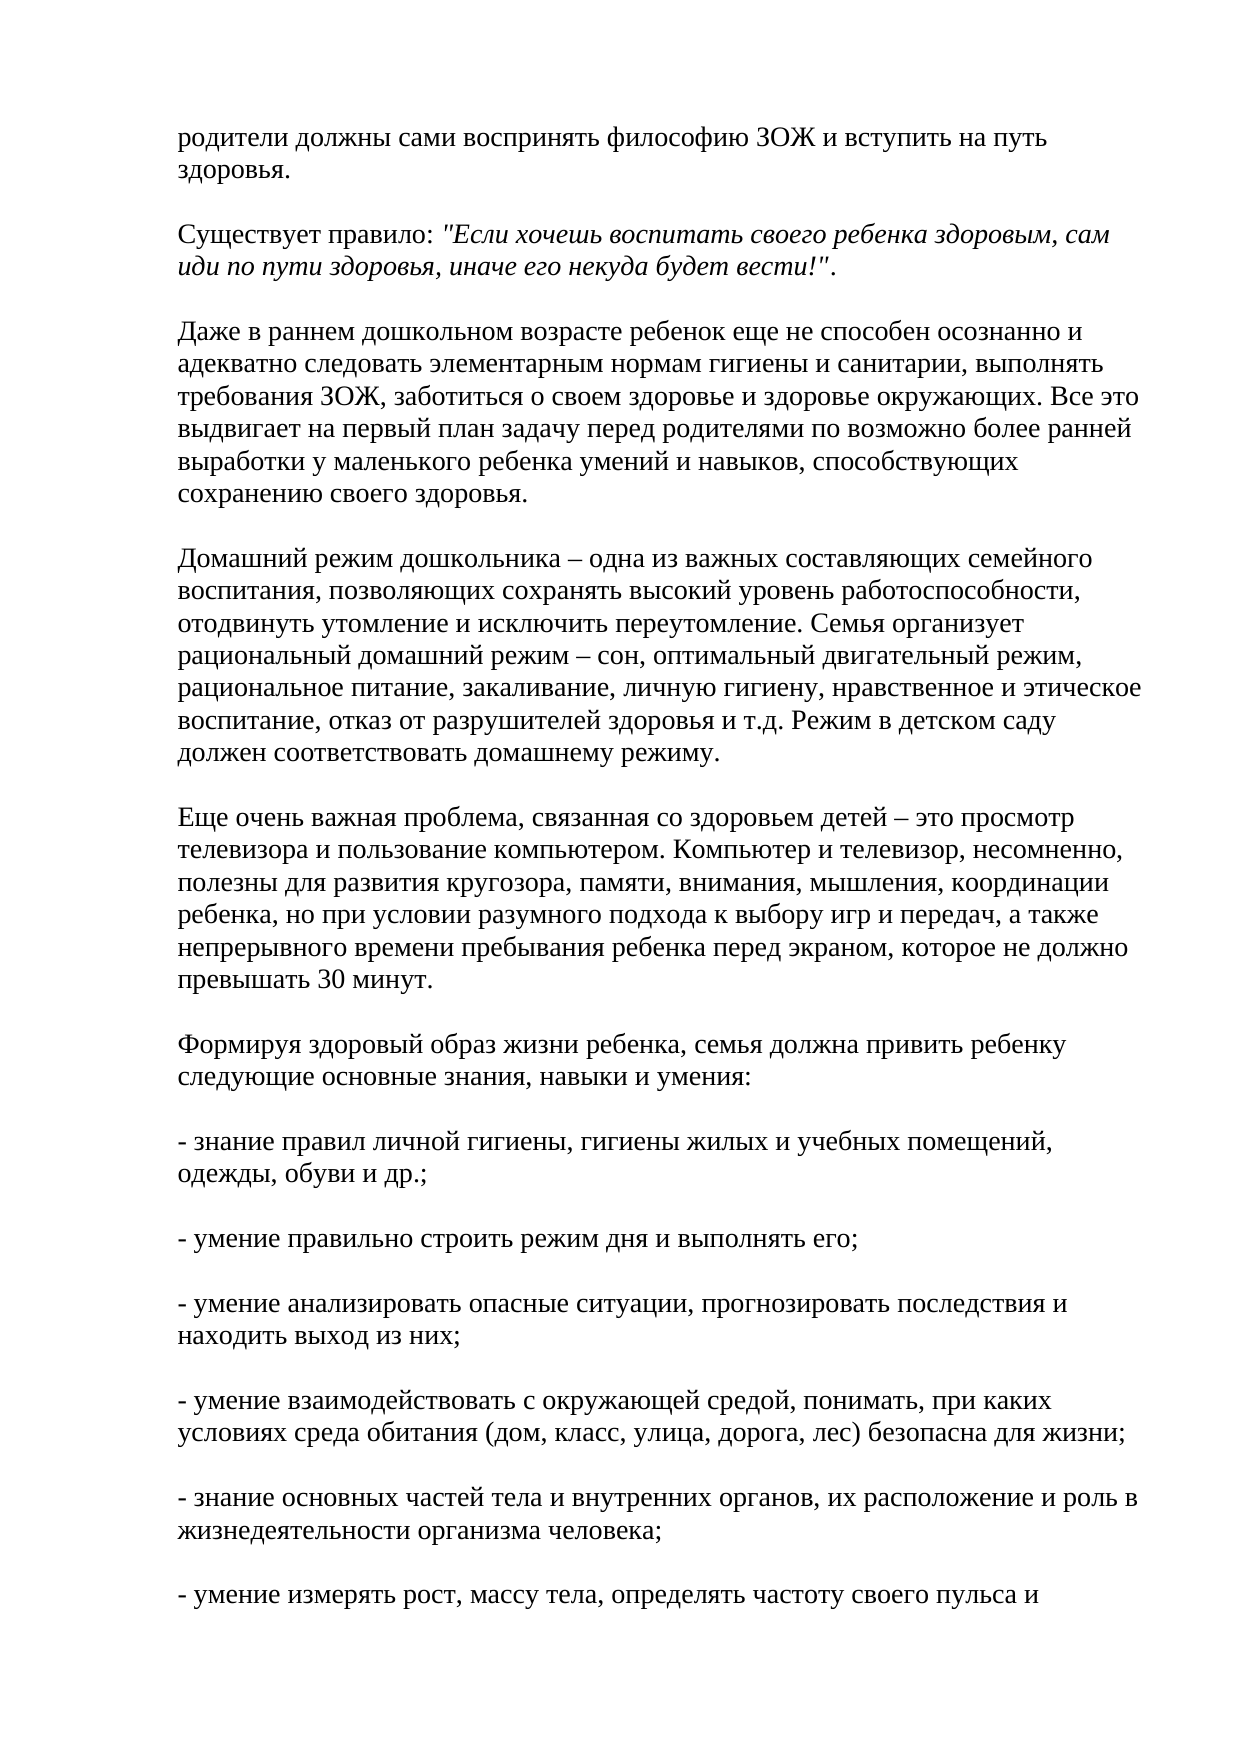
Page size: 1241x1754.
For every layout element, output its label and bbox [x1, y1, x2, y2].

table_header [176, 118, 1152, 1611]
